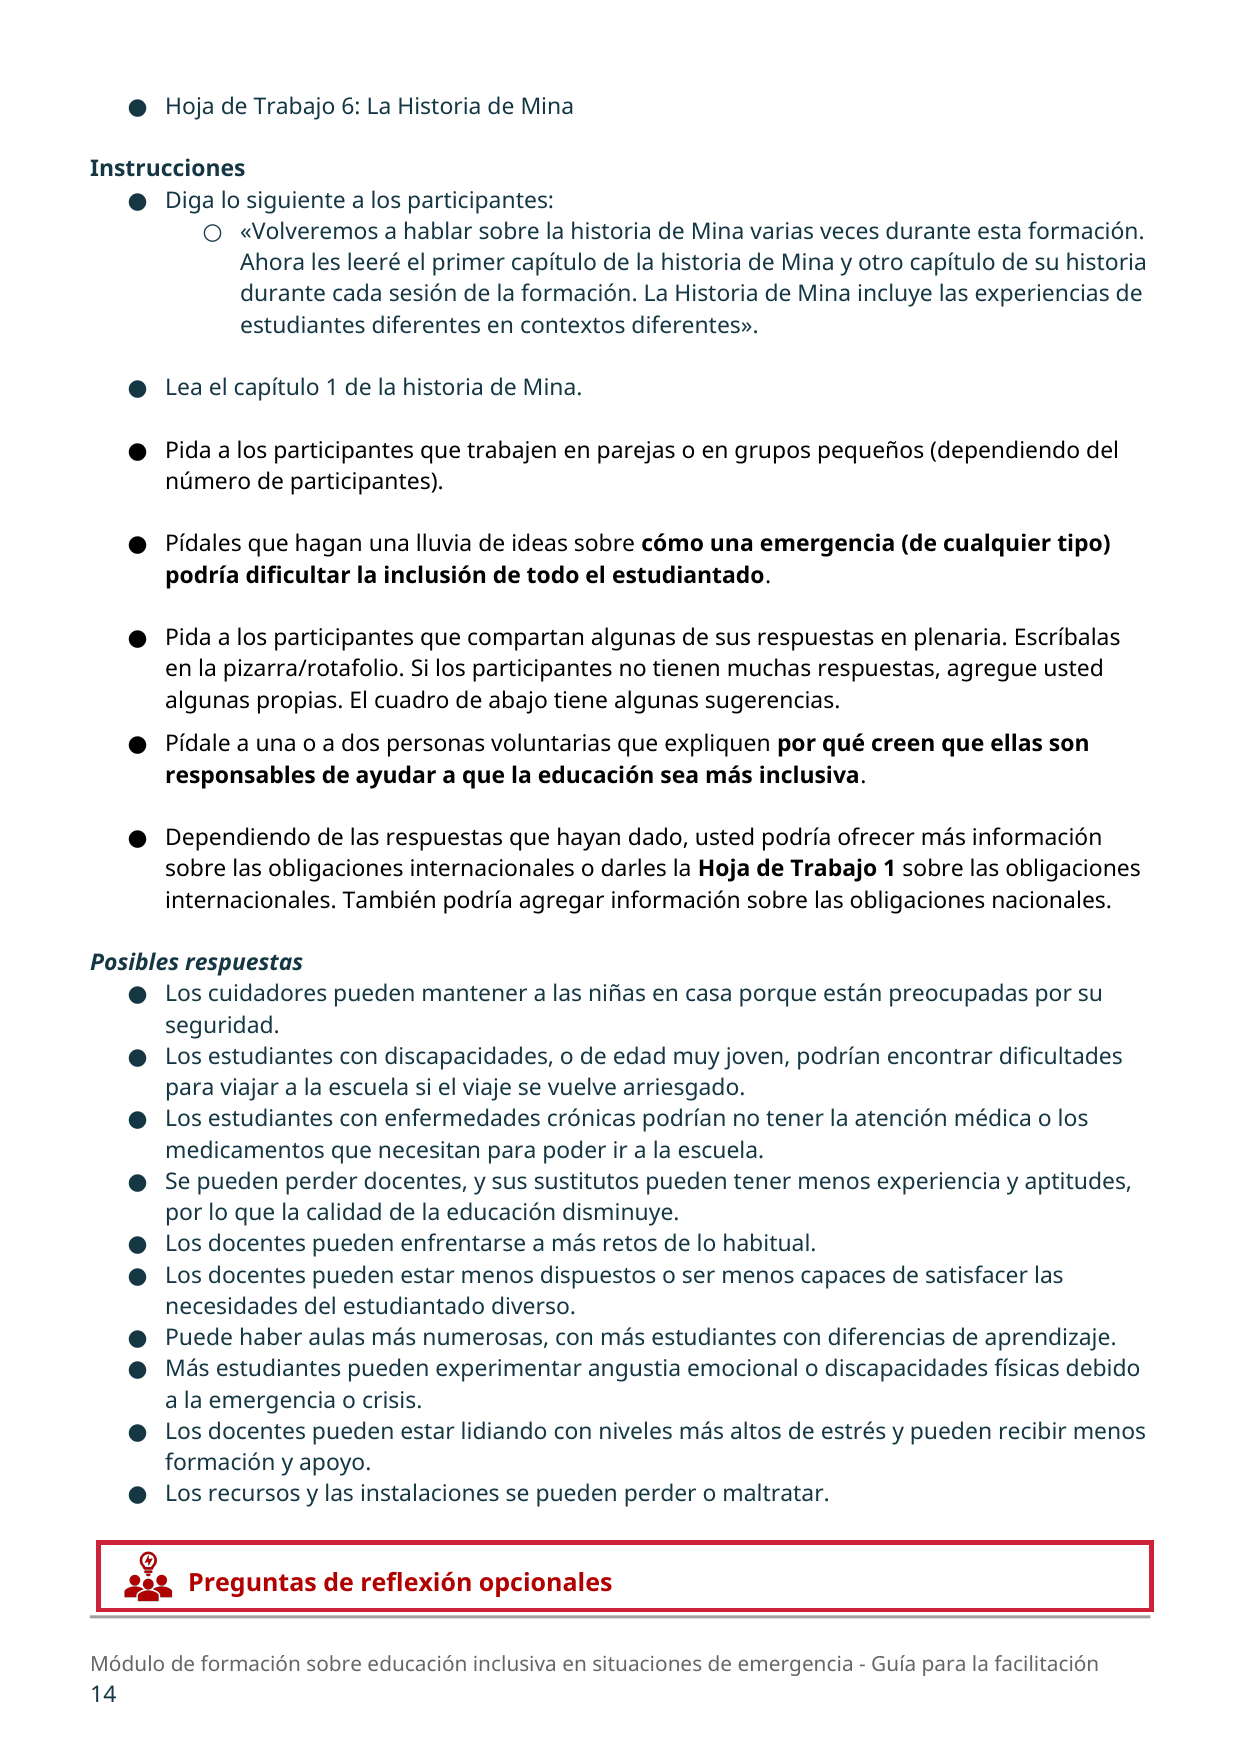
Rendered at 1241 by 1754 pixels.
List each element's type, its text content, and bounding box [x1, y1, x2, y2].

list Se pueden perder docentes, y sus sustitutos pueden tener menos experiencia y aptitudes, por lo que la calidad de la educación disminuye. [127, 1165, 1150, 1227]
text Instrucciones [90, 152, 1150, 184]
list Los docentes pueden estar menos dispuestos o ser menos capaces de satisfacer las necesidades del estudiantado diverso. [127, 1259, 1150, 1321]
list Los estudiantes con enfermedades crónicas podrían no tener la atención médica o los medicamentos que necesitan para poder ir a la escuela. [127, 1102, 1150, 1165]
list Más estudiantes pueden experimentar angustia emocional o discapacidades físicas debido a la emergencia o crisis. [127, 1352, 1150, 1415]
list Pídale a una o a dos personas voluntarias que expliquen por qué creen que ellas son responsables de ayudar a que la educación sea más inclusiva. [127, 727, 1150, 821]
list Los cuidadores pueden mantener a las niñas en casa porque están preocupadas por su seguridad. [127, 977, 1150, 1040]
picture [117, 1546, 179, 1608]
list Dependiendo de las respuestas que hayan dado, usted podría ofrecer más información sobre las obligaciones internacionales o darles la Hoja de Trabajo 1 sobre las obligaciones internacionales. También podría agregar información sobre las obligaciones nacionales. [127, 821, 1150, 915]
list Puede haber aulas más numerosas, con más estudiantes con diferencias de aprendizaje. [127, 1321, 1150, 1352]
list Lea el capítulo 1 de la historia de Mina. [127, 371, 1150, 402]
list Pida a los participantes que compartan algunas de sus respuestas en plenaria. Escríbalas en la pizarra/rotafolio. Si los participantes no tienen muchas respuestas, agregue usted algunas propias. El cuadro de abajo tiene algunas sugerencias. [127, 621, 1150, 715]
text Posibles respuestas [90, 946, 1150, 977]
list Los estudiantes con discapacidades, o de edad muy joven, podrían encontrar dificultades para viajar a la escuela si el viaje se vuelve arriesgado. [127, 1040, 1150, 1102]
list Los docentes pueden enfrentarse a más retos de lo habitual. [127, 1227, 1150, 1259]
list Pídales que hagan una lluvia de ideas sobre cómo una emergencia (de cualquier tipo) podría dificultar la inclusión de todo el estudiantado. [127, 527, 1150, 621]
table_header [101, 1545, 1149, 1607]
list Los recursos y las instalaciones se pueden perder o maltratar. [127, 1477, 1150, 1509]
list «Volveremos a hablar sobre la historia de Mina varias veces durante esta formación. Ahora les leeré el primer capítulo de la historia de Mina y otro capítulo de su historia durante cada sesión de la formación. La Historia de Mina incluye las experiencias de estudiantes diferentes en contextos diferentes». [202, 215, 1150, 340]
list Pida a los participantes que trabajen en parejas o en grupos pequeños (dependiendo del número de participantes). [127, 434, 1150, 527]
list Hoja de Trabajo 6: La Historia de Mina [127, 90, 1150, 121]
list Diga lo siguiente a los participantes: [127, 184, 1150, 215]
list Los docentes pueden estar lidiando con niveles más altos de estrés y pueden recibir menos formación y apoyo. [127, 1415, 1150, 1477]
